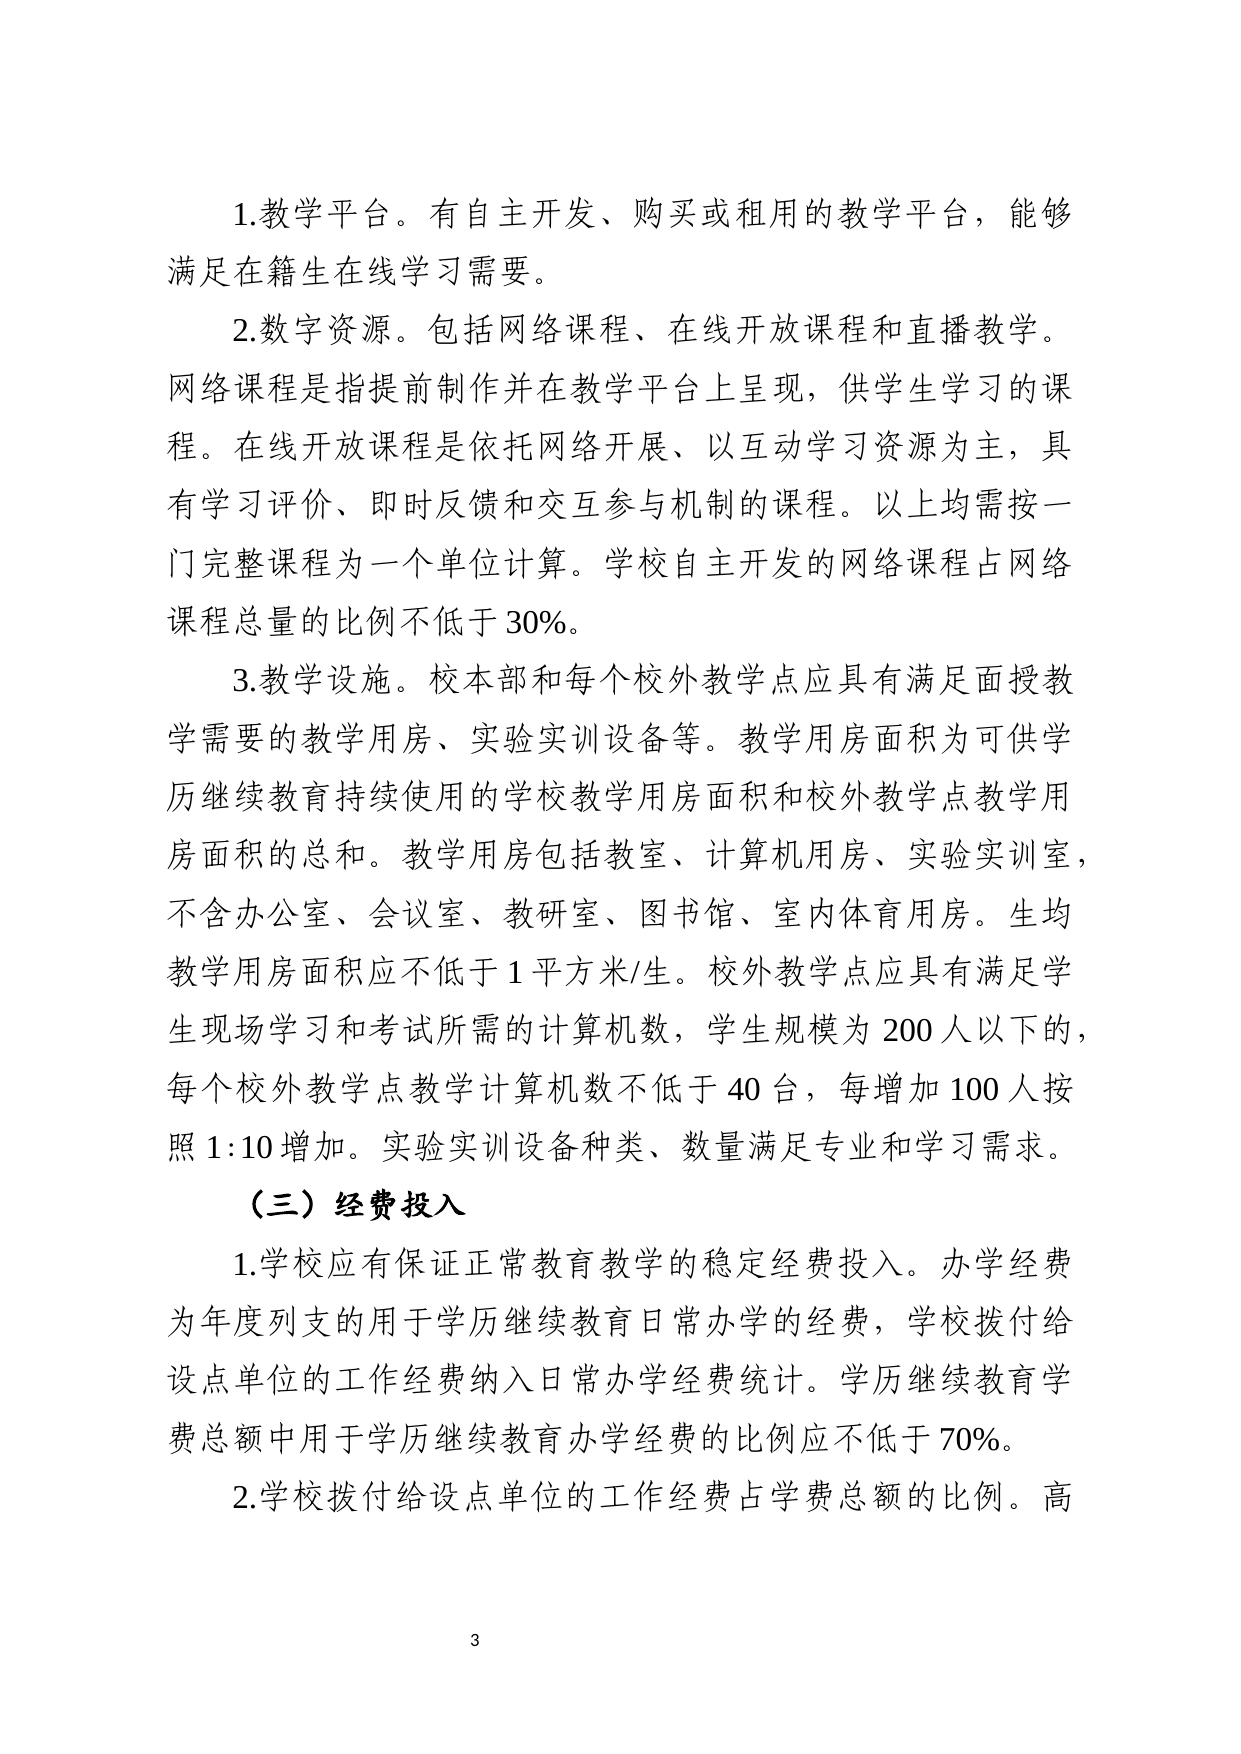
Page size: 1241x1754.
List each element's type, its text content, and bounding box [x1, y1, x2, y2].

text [165, 1462, 1075, 1520]
text （三）经费投入 [165, 1170, 1075, 1228]
text 1.教学平台。有自主开发、购买或租用的教学平台，能够满足在籍生在线学习需要。 [165, 178, 1075, 295]
text 2.数字资源。包括网络课程、在线开放课程和直播教学。网络课程是指提前制作并在教学平台上呈现，供学生学习的课程。在线开放课程是依托网络开展、以互动学习资源为主，具有学习评价、即时反馈和交互参与机制的课程。以上均需按一门完整课程为一个单位计算。学校自主开发的网络课程占网络课程总量的比例不低于30%。 [165, 295, 1075, 645]
text 1.学校应有保证正常教育教学的稳定经费投入。办学经费为年度列支的用于学历继续教育日常办学的经费，学校拨付给设点单位的工作经费纳入日常办学经费统计。学历继续教育学费总额中用于学历继续教育办学经费的比例应不低于70%。 [165, 1228, 1075, 1462]
text 3.教学设施。校本部和每个校外教学点应具有满足面授教学需要的教学用房、实验实训设备等。教学用房面积为可供学历继续教育持续使用的学校教学用房面积和校外教学点教学用房面积的总和。教学用房包括教室、计算机用房、实验实训室，不含办公室、会议室、教研室、图书馆、室内体育用房。生均教学用房面积应不低于1平方米/生。校外教学点应具有满足学生现场学习和考试所需的计算机数，学生规模为200人以下的，每个校外教学点教学计算机数不低于40台，每增加100人按照1∶10增加。实验实训设备种类、数量满足专业和学习需求。 [165, 645, 1075, 1170]
